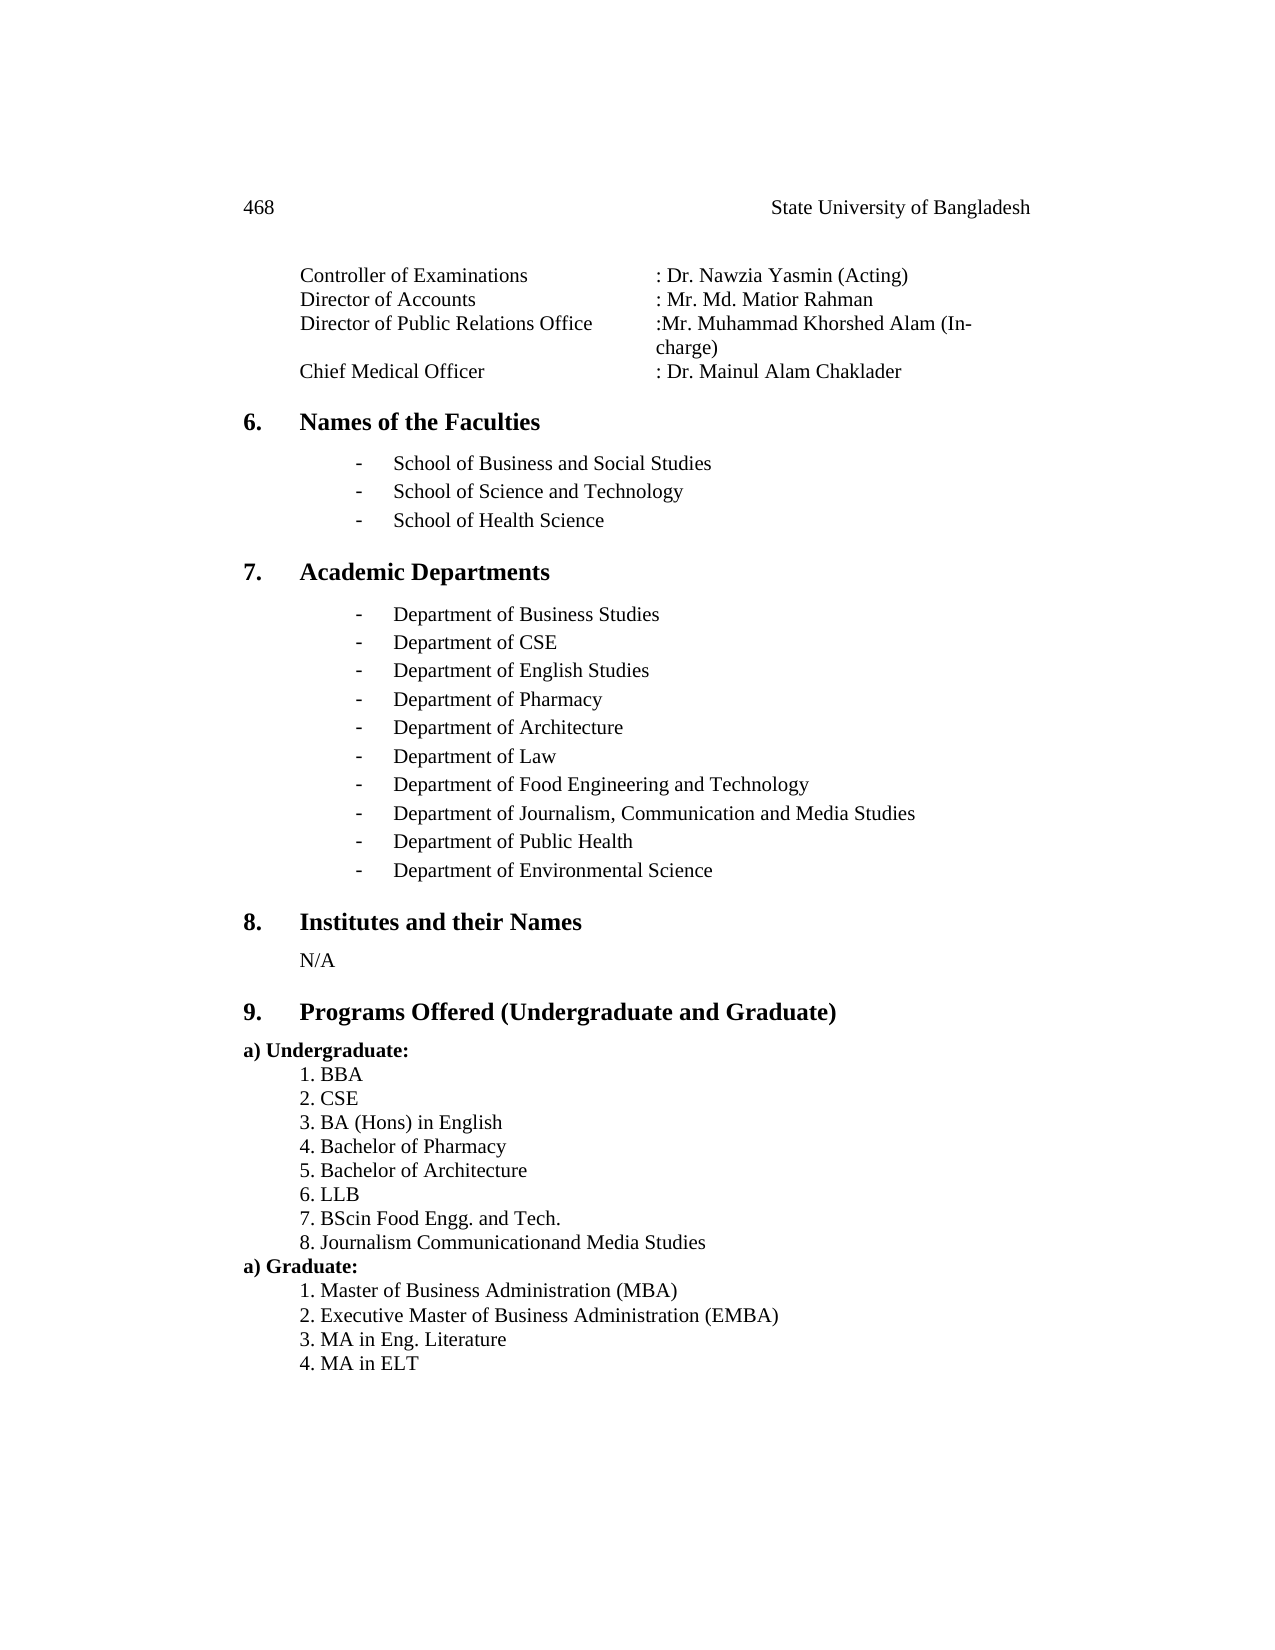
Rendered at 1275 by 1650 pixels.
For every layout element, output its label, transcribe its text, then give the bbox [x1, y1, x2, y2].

list School of Business and Social Studies [356, 448, 1032, 477]
text 4. MA in ELT [243, 1351, 1032, 1375]
text N/A [243, 948, 1032, 972]
list Department of Food Engineering and Technology [356, 769, 1032, 798]
list School of Science and Technology [356, 477, 1032, 505]
list Department of Pharmacy [356, 684, 1032, 712]
list Department of Public Health [356, 826, 1032, 855]
text 2. Executive Master of Business Administration (EMBA) [243, 1302, 1032, 1327]
list Department of Journalism, Communication and Media Studies [356, 798, 1032, 826]
text 6. Names of the Faculties [243, 407, 1032, 436]
list School of Health Science [356, 505, 1032, 533]
text 8. Institutes and their Names [243, 907, 1032, 936]
text 7. BScin Food Engg. and Tech. [243, 1206, 1032, 1230]
list Department of Architecture [356, 712, 1032, 741]
text 8. Journalism Communicationand Media Studies [243, 1230, 1032, 1254]
list Department of Business Studies [356, 599, 1032, 627]
text a) Graduate: [243, 1254, 1032, 1278]
text Director of Public Relations Office :Mr. Muhammad Khorshed Alam (In-charge) [300, 311, 1032, 359]
text 3. MA in Eng. Literature [243, 1327, 1032, 1351]
text Controller of Examinations : Dr. Nawzia Yasmin (Acting) [300, 262, 1032, 287]
text 6. LLB [243, 1182, 1032, 1206]
list Department of English Studies [356, 656, 1032, 684]
text 9. Programs Offered (Undergraduate and Graduate) [243, 997, 1032, 1025]
text Chief Medical Officer : Dr. Mainul Alam Chaklader [299, 359, 1032, 383]
text 7. Academic Departments [243, 557, 1032, 586]
list Department of Law [356, 741, 1032, 769]
text 4. Bachelor of Pharmacy [243, 1134, 1032, 1158]
text 2. CSE [243, 1086, 1032, 1110]
text 1. BBA [243, 1062, 1032, 1086]
text 5. Bachelor of Architecture [243, 1158, 1032, 1182]
text a) Undergraduate: [243, 1038, 1032, 1062]
text Director of Accounts : Mr. Md. Matior Rahman [300, 287, 1032, 311]
list Department of CSE [356, 627, 1032, 656]
text 1. Master of Business Administration (MBA) [243, 1278, 1032, 1302]
text 3. BA (Hons) in English [243, 1110, 1032, 1134]
list Department of Environmental Science [356, 855, 1032, 883]
